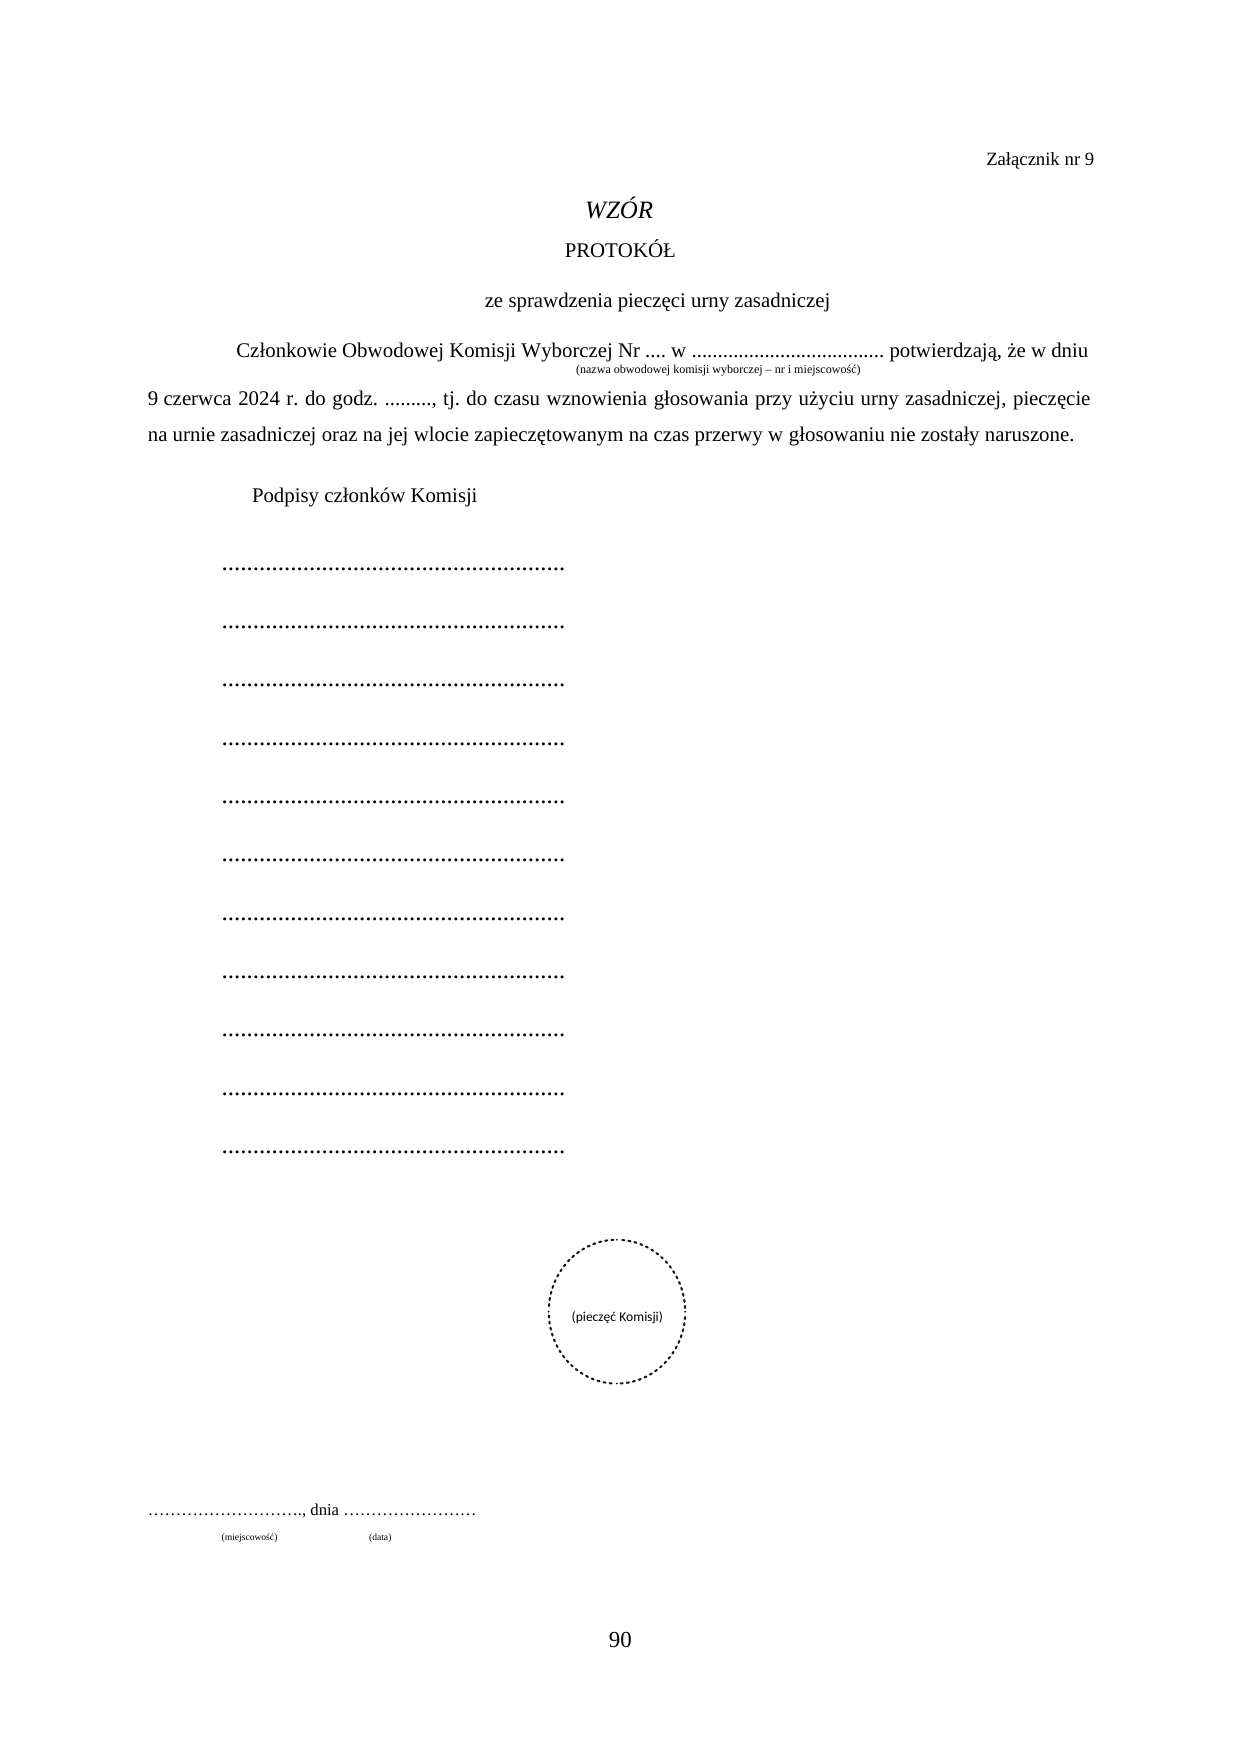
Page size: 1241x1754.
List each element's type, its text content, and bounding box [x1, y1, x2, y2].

text 9 czerwca 2024 r. do godz. ........., tj. do czasu wznowienia głosowania przy użyciu urny zasadniczej, pieczęcie na urnie zasadniczej oraz na jej wlocie zapieczętowanym na czas przerwy w głosowaniu nie zostały naruszone. [148, 386, 1093, 446]
text ………………………., dnia …………………… [148, 1332, 1076, 1518]
text ....................................................... [148, 1065, 1093, 1102]
text Członkowie Obwodowej Komisji Wyborczej Nr .... w ..................................... potwierdzają, że w dniu [148, 338, 1093, 362]
text Załącznik nr 9 [148, 148, 1094, 169]
text ....................................................... [148, 890, 1093, 927]
text ....................................................... [148, 773, 1093, 811]
text ....................................................... [148, 832, 1093, 869]
text WZÓR [148, 195, 1093, 224]
text ....................................................... [148, 715, 1093, 752]
text (nazwa obwodowej komisji wyborczej – nr i miejscowość) [221, 362, 1093, 386]
text ....................................................... [148, 598, 1093, 636]
text (miejscowość) (data) [148, 1531, 1076, 1550]
text PROTOKÓŁ [148, 238, 1093, 262]
text Podpisy członków Komisji [178, 483, 1093, 507]
text ....................................................... [148, 948, 1093, 986]
text ze sprawdzenia pieczęci urny zasadniczej [217, 288, 1024, 312]
text ....................................................... [148, 1007, 1093, 1044]
text ....................................................... [148, 540, 1093, 577]
text ....................................................... [148, 657, 1093, 694]
text ....................................................... [148, 1123, 1093, 1161]
